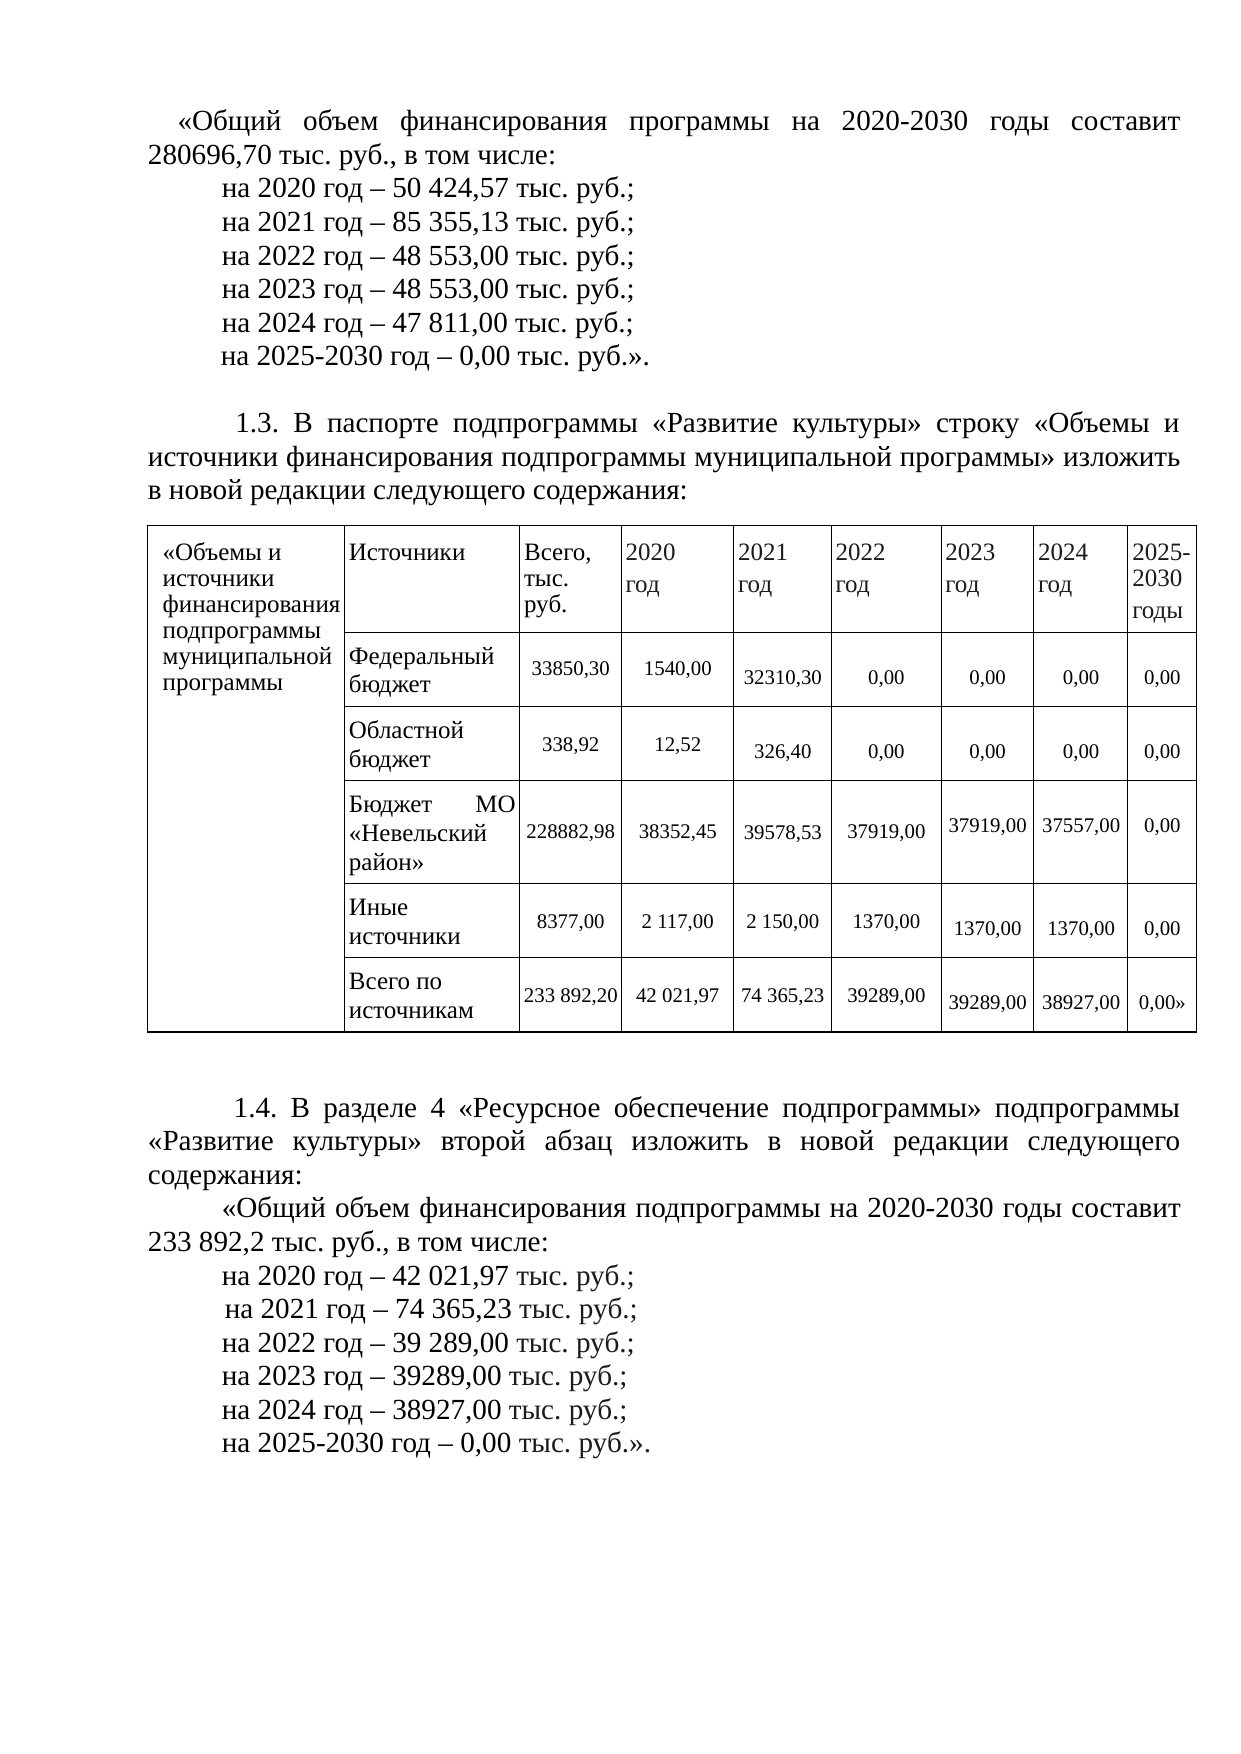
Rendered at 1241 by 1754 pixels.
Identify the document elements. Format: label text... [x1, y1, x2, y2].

table_cell 2 117,00 [622, 884, 733, 957]
table_header 2023 год [942, 526, 1033, 632]
table_header «Объемы и источники финансирования подпрограммы муниципальной программы [148, 526, 344, 1031]
list на 2024 год – 38927,00 тыс. руб.; [222, 1392, 1181, 1425]
table_cell 0,00 [1128, 633, 1196, 706]
list «Общий объем финансирования подпрограммы на 2020-2030 годы составит 233 892,2 тыс. руб., в том числе: [148, 1191, 1181, 1258]
table_cell 37557,00 [1034, 781, 1127, 883]
table_cell Бюджет МО «Невельский район» [345, 781, 519, 883]
table_header 2021 год [734, 526, 831, 632]
table_cell 1370,00 [942, 884, 1033, 957]
table_cell 1540,00 [622, 633, 733, 706]
table_cell 228882,98 [520, 781, 621, 883]
table_cell Областной бюджет [345, 707, 519, 780]
table_cell 37919,00 [832, 781, 941, 883]
table_header Источники [345, 526, 519, 632]
table_cell 1370,00 [832, 884, 941, 957]
list на 2022 год – 39 289,00 тыс. руб.; [222, 1325, 1181, 1358]
list на 2022 год – 48 553,00 тыс. руб.; [222, 238, 1181, 271]
list 1.4. В разделе 4 «Ресурсное обеспечение подпрограммы» подпрограммы «Развитие культуры» второй абзац изложить в новой редакции следующего содержания: [148, 1090, 1181, 1191]
list на 2023 год – 48 553,00 тыс. руб.; [222, 271, 1181, 305]
table_cell 0,00» [1128, 958, 1196, 1031]
table_cell 233 892,20 [520, 958, 621, 1031]
table_cell 0,00 [832, 707, 941, 780]
list на 2020 год – 42 021,97 тыс. руб.; [222, 1258, 1181, 1291]
table_header 2020 год [622, 526, 733, 632]
list «Общий объем финансирования программы на 2020-2030 годы составит 280696,70 тыс. руб., в том числе: [148, 103, 1181, 171]
list на 2025-2030 год – 0,00 тыс. руб.». [222, 1425, 1181, 1459]
table_header 2024 год [1034, 526, 1127, 632]
table_cell 37919,00 [942, 781, 1033, 883]
table_cell 0,00 [1034, 707, 1127, 780]
table_cell 0,00 [942, 707, 1033, 780]
table_cell 326,40 [734, 707, 831, 780]
table_cell Федеральный бюджет [345, 633, 519, 706]
table_cell 338,92 [520, 707, 621, 780]
table_cell 12,52 [622, 707, 733, 780]
table_cell 42 021,97 [622, 958, 733, 1031]
table_cell 0,00 [1128, 707, 1196, 780]
table_cell 74 365,23 [734, 958, 831, 1031]
table_cell Иные источники [345, 884, 519, 957]
list 1.3. В паспорте подпрограммы «Развитие культуры» строку «Объемы и источники финансирования подпрограммы муниципальной программы» изложить в новой редакции следующего содержания: [148, 405, 1181, 506]
table_cell 0,00 [1128, 884, 1196, 957]
table_cell 0,00 [832, 633, 941, 706]
table_cell 33850,30 [520, 633, 621, 706]
table_cell 32310,30 [734, 633, 831, 706]
table_cell 38352,45 [622, 781, 733, 883]
table_cell 39578,53 [734, 781, 831, 883]
list на 2020 год – 50 424,57 тыс. руб.; [222, 171, 1181, 204]
table_cell 8377,00 [520, 884, 621, 957]
table_cell 39289,00 [832, 958, 941, 1031]
list на 2021 год – 85 355,13 тыс. руб.; [222, 204, 1181, 238]
list на 2023 год – 39289,00 тыс. руб.; [222, 1358, 1181, 1392]
table_cell 0,00 [942, 633, 1033, 706]
table_cell 1370,00 [1034, 884, 1127, 957]
list на 2024 год – 47 811,00 тыс. руб.; [222, 305, 1181, 338]
table_cell 0,00 [1128, 781, 1196, 883]
list на 2025-2030 год – 0,00 тыс. руб.». [148, 338, 1181, 372]
table_cell 39289,00 [942, 958, 1033, 1031]
table_cell 2 150,00 [734, 884, 831, 957]
table_cell Всего по источникам [345, 958, 519, 1031]
table_cell 0,00 [1034, 633, 1127, 706]
table_header 2025-2030 годы [1128, 526, 1196, 632]
table_cell 38927,00 [1034, 958, 1127, 1031]
table_header 2022 год [832, 526, 941, 632]
list на 2021 год – 74 365,23 тыс. руб.; [224, 1291, 1181, 1325]
table_header Всего, тыс. руб. [520, 526, 621, 632]
